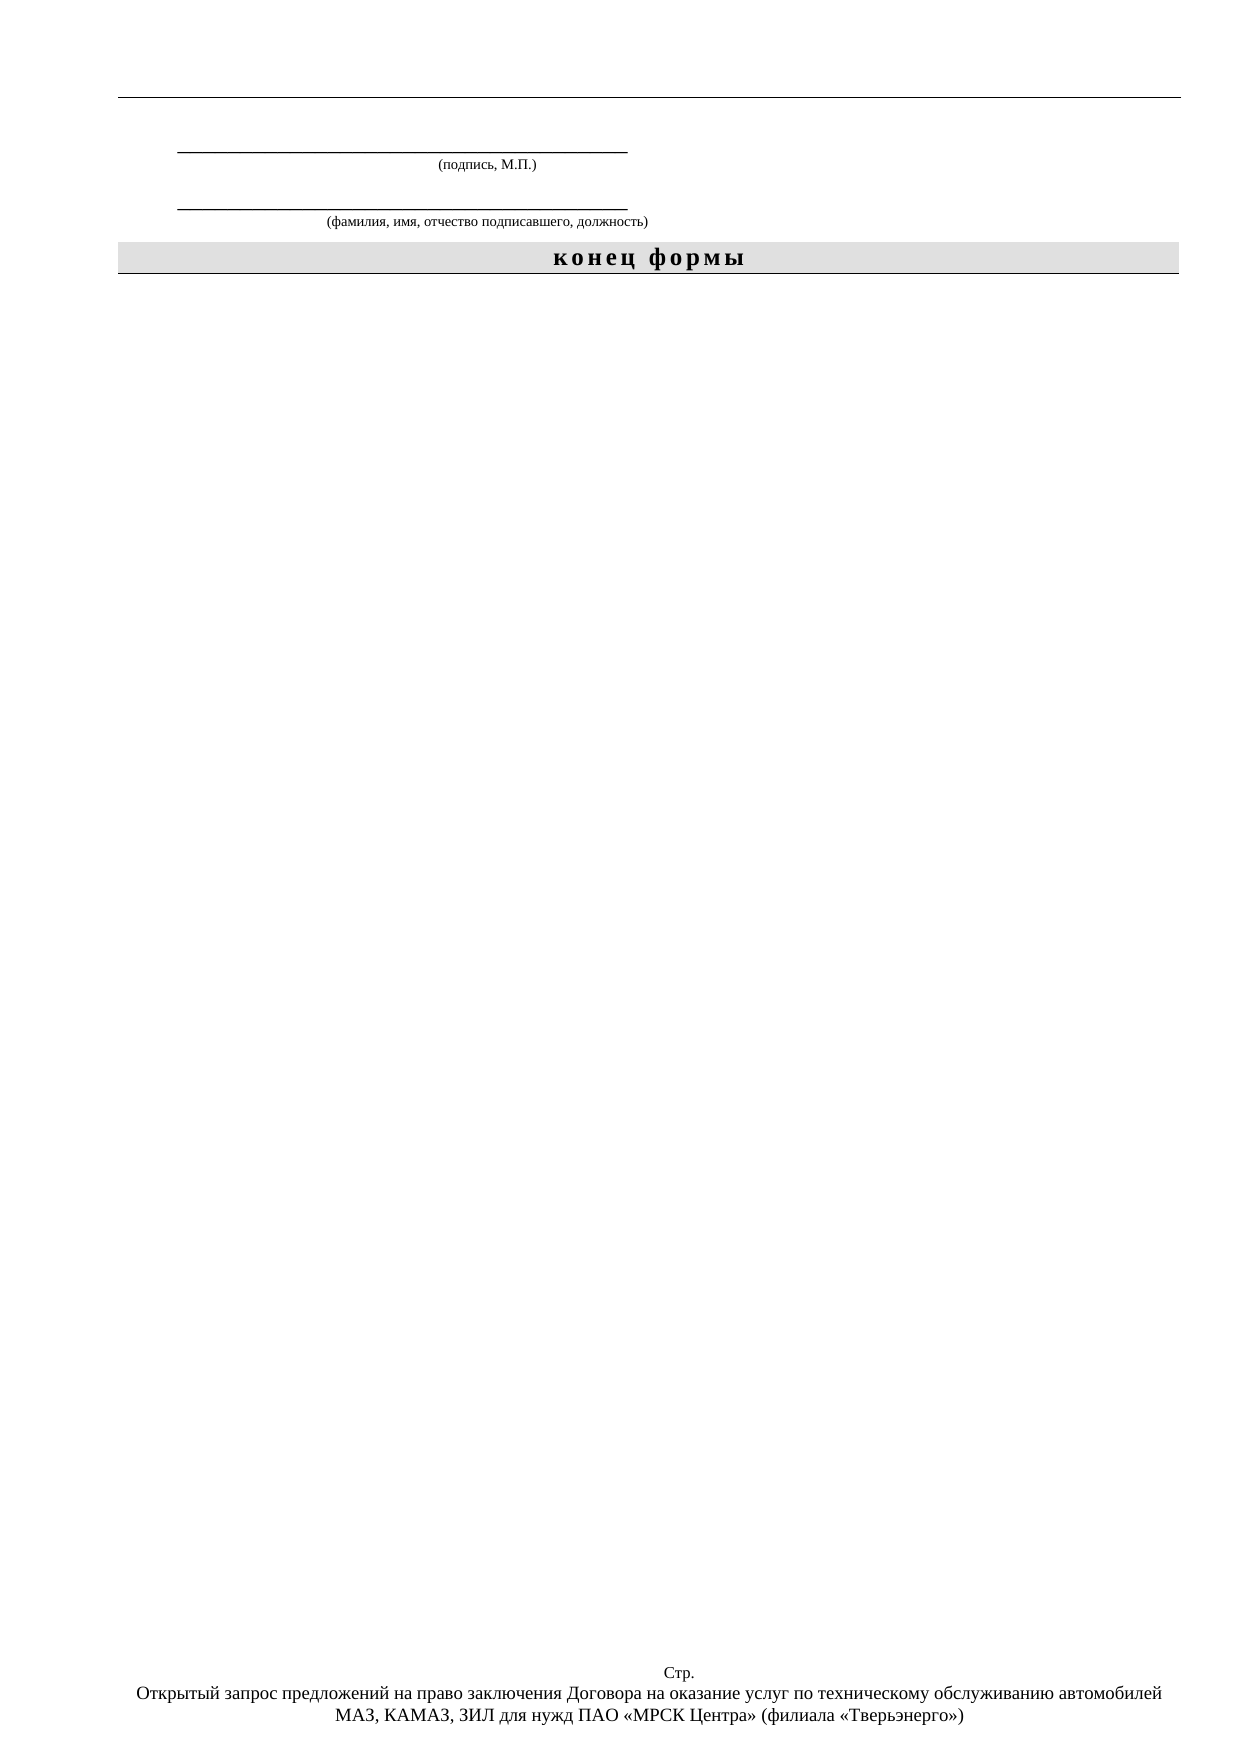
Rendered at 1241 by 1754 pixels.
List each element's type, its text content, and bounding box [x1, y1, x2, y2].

text (фамилия, имя, отчество подписавшего, должность) [118, 213, 797, 242]
text конец формы [118, 242, 1179, 273]
text ____________________________________ [118, 127, 1181, 156]
text ____________________________________ [118, 184, 1181, 213]
text (подпись, М.П.) [118, 156, 797, 184]
